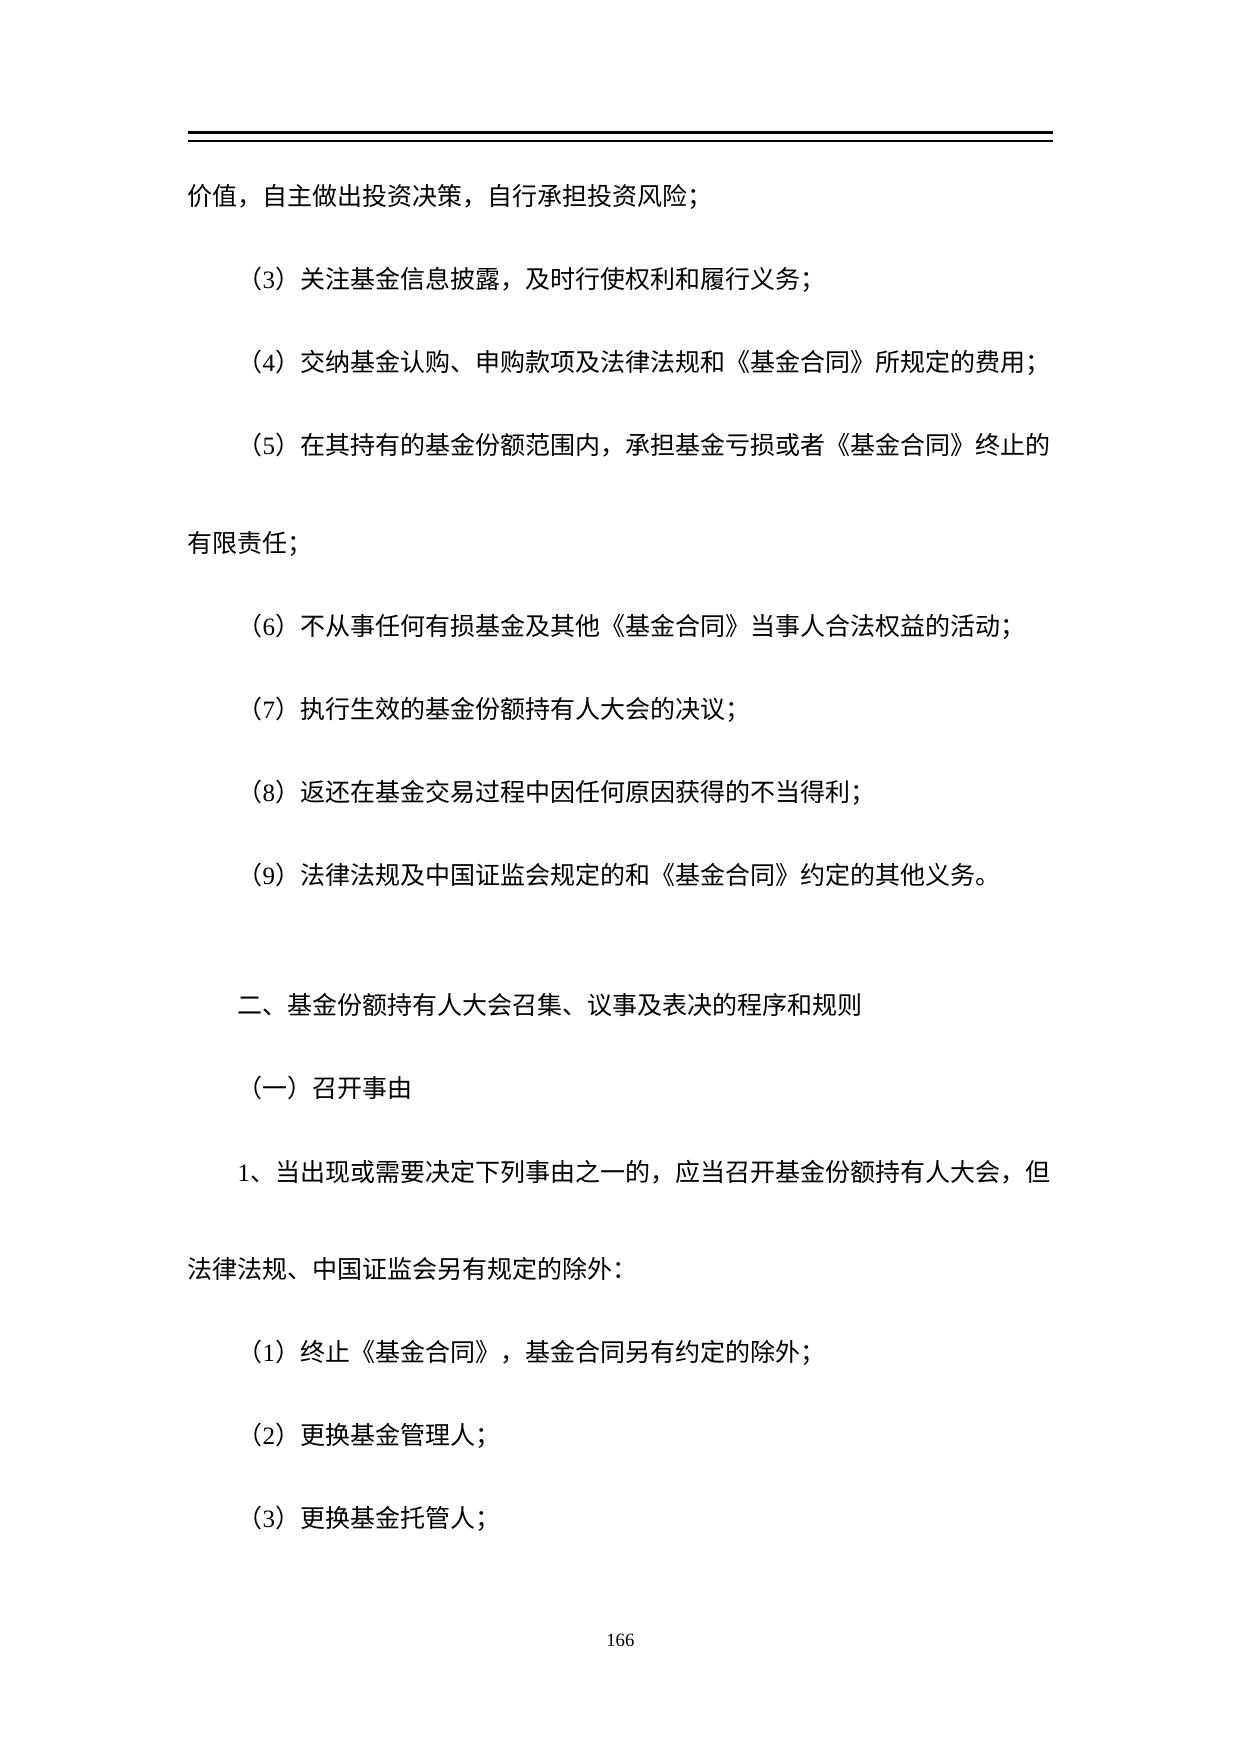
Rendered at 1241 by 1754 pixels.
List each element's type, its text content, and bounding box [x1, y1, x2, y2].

text （8）返还在基金交易过程中因任何原因获得的不当得利； [187, 758, 1053, 823]
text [187, 162, 1053, 227]
text （1）终止《基金合同》，基金合同另有约定的除外； [187, 1318, 1053, 1383]
text 1、当出现或需要决定下列事由之一的，应当召开基金份额持有人大会，但法律法规、中国证监会另有规定的除外： [187, 1138, 1053, 1300]
text （3）更换基金托管人； [187, 1484, 1053, 1549]
text （9）法律法规及中国证监会规定的和《基金合同》约定的其他义务。 [187, 841, 1053, 906]
text （6）不从事任何有损基金及其他《基金合同》当事人合法权益的活动； [187, 592, 1053, 657]
text （2）更换基金管理人； [187, 1401, 1053, 1466]
text 二、基金份额持有人大会召集、议事及表决的程序和规则 [187, 971, 1053, 1036]
text （3）关注基金信息披露，及时行使权利和履行义务； [187, 245, 1053, 310]
text （4）交纳基金认购、申购款项及法律法规和《基金合同》所规定的费用； [187, 328, 1053, 393]
text （7）执行生效的基金份额持有人大会的决议； [187, 675, 1053, 740]
text （一）召开事由 [187, 1054, 1053, 1119]
text （5）在其持有的基金份额范围内，承担基金亏损或者《基金合同》终止的有限责任； [187, 411, 1053, 574]
